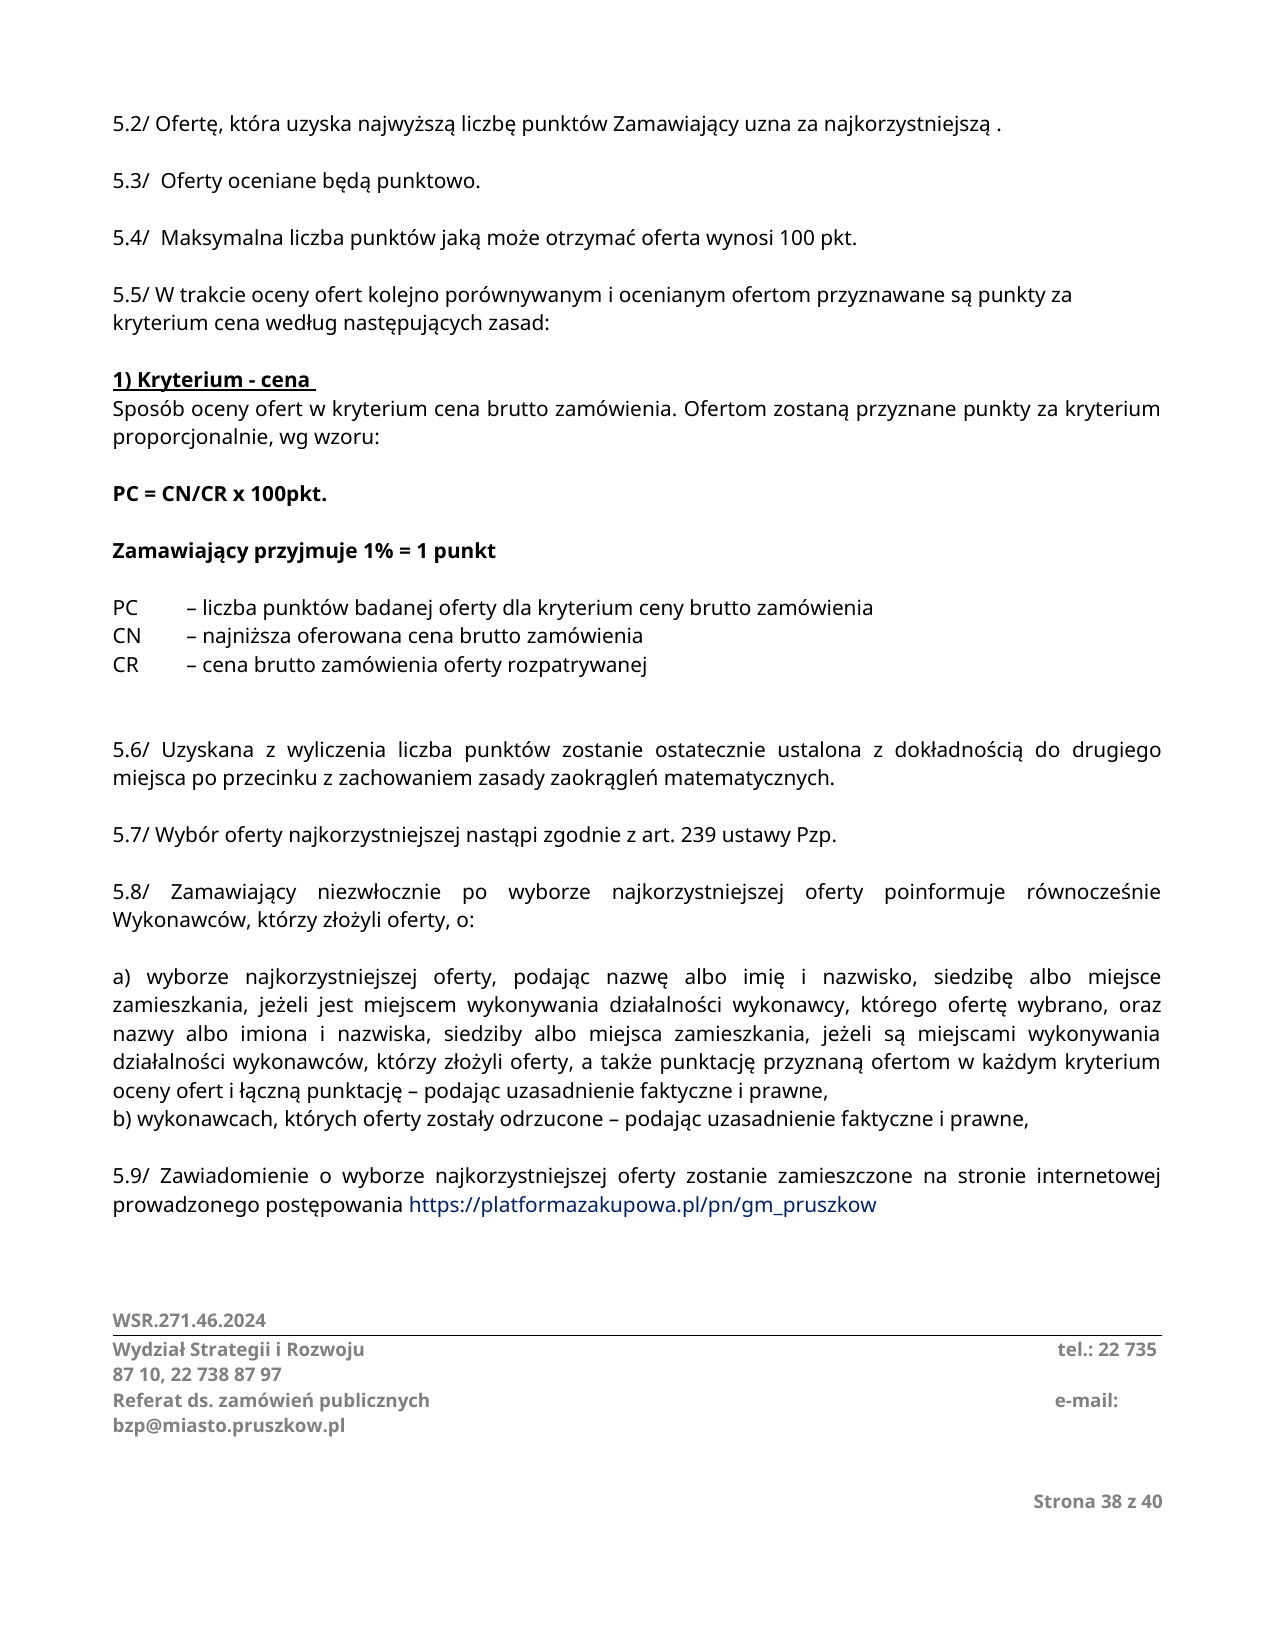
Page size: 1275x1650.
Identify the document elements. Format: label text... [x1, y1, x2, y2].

text CR – cena brutto zamówienia oferty rozpatrywanej [112, 650, 1162, 678]
text a) wyborze najkorzystniejszej oferty, podając nazwę albo imię i nazwisko, siedzibę albo miejsce zamieszkania, jeżeli jest miejscem wykonywania działalności wykonawcy, którego ofertę wybrano, oraz nazwy albo imiona i nazwiska, siedziby albo miejsca zamieszkania, jeżeli są miejscami wykonywania działalności wykonawców, którzy złożyli oferty, a także punktację przyznaną ofertom w każdym kryterium oceny ofert i łączną punktację – podając uzasadnienie faktyczne i prawne, [112, 962, 1162, 1104]
text 5.4/ Maksymalna liczba punktów jaką może otrzymać oferta wynosi 100 pkt. [112, 223, 1162, 252]
text PC – liczba punktów badanej oferty dla kryterium ceny brutto zamówienia [112, 593, 1162, 621]
text Zamawiający przyjmuje 1% = 1 punkt [112, 536, 1162, 564]
text 5.2/ Ofertę, która uzyska najwyższą liczbę punktów Zamawiający uzna za najkorzystniejszą . [112, 109, 1162, 138]
text 5.5/ W trakcie oceny ofert kolejno porównywanym i ocenianym ofertom przyznawane są punkty za kryterium cena według następujących zasad: [112, 280, 1162, 337]
text 5.6/ Uzyskana z wyliczenia liczba punktów zostanie ostatecznie ustalona z dokładnością do drugiego miejsca po przecinku z zachowaniem zasady zaokrągleń matematycznych. [112, 735, 1162, 792]
text 5.9/ Zawiadomienie o wyborze najkorzystniejszej oferty zostanie zamieszczone na stronie internetowej prowadzonego postępowania https://platformazakupowa.pl/pn/gm_pruszkow [112, 1161, 1162, 1218]
text b) wykonawcach, których oferty zostały odrzucone – podając uzasadnienie faktyczne i prawne, [112, 1104, 1162, 1133]
text 5.3/ Oferty oceniane będą punktowo. [112, 166, 1162, 195]
text Sposób oceny ofert w kryterium cena brutto zamówienia. Ofertom zostaną przyznane punkty za kryterium proporcjonalnie, wg wzoru: [112, 394, 1162, 451]
text 5.7/ Wybór oferty najkorzystniejszej nastąpi zgodnie z art. 239 ustawy Pzp. [112, 820, 1162, 848]
text PC = CN/CR x 100pkt. [112, 479, 1162, 508]
text 5.8/ Zamawiający niezwłocznie po wyborze najkorzystniejszej oferty poinformuje równocześnie Wykonawców, którzy złożyli oferty, o: [112, 877, 1162, 934]
text CN – najniższa oferowana cena brutto zamówienia [112, 621, 1162, 650]
text 1) Kryterium - cena [112, 365, 1162, 394]
